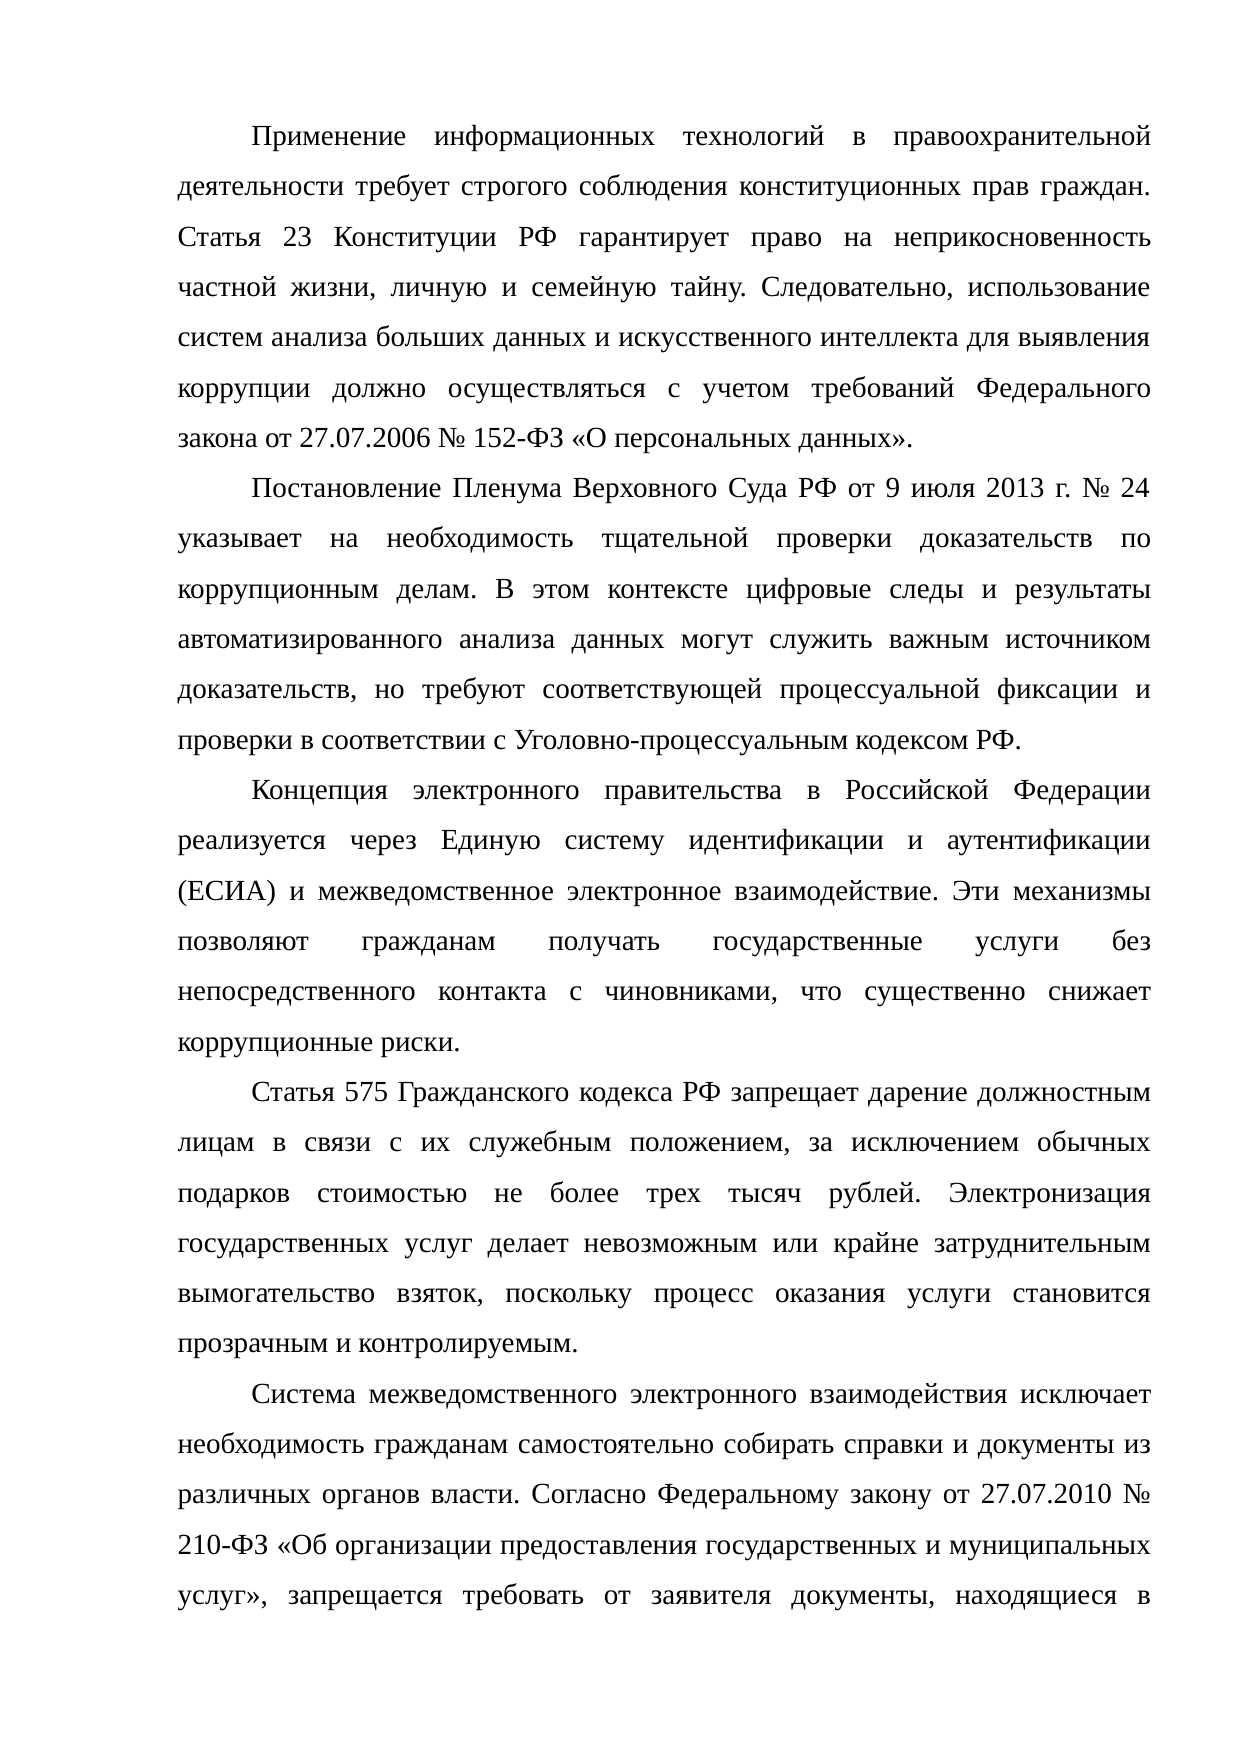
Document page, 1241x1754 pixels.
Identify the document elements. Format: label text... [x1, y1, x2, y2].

text Статья 575 Гражданского кодекса РФ запрещает дарение должностным лицам в связи с их служебным положением, за исключением обычных подарков стоимостью не более трех тысяч рублей. Электронизация государственных услуг делает невозможным или крайне затруднительным вымогательство взяток, поскольку процесс оказания услуги становится прозрачным и контролируемым. [177, 1074, 1152, 1359]
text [177, 1376, 1152, 1611]
text Применение информационных технологий в правоохранительной деятельности требует строгого соблюдения конституционных прав граждан. Статья 23 Конституции РФ гарантирует право на неприкосновенность частной жизни, личную и семейную тайну. Следовательно, использование систем анализа больших данных и искусственного интеллекта для выявления коррупции должно осуществляться с учетом требований Федерального закона от 27.07.2006 № 152-ФЗ «О персональных данных». [177, 118, 1152, 453]
text Постановление Пленума Верховного Суда РФ от 9 июля 2013 г. № 24 указывает на необходимость тщательной проверки доказательств по коррупционным делам. В этом контексте цифровые следы и результаты автоматизированного анализа данных могут служить важным источником доказательств, но требуют соответствующей процессуальной фиксации и проверки в соответствии с Уголовно-процессуальным кодексом РФ. [177, 470, 1152, 755]
text Концепция электронного правительства в Российской Федерации реализуется через Единую систему идентификации и аутентификации (ЕСИА) и межведомственное электронное взаимодействие. Эти механизмы позволяют гражданам получать государственные услуги без непосредственного контакта с чиновниками, что существенно снижает коррупционные риски. [177, 772, 1152, 1057]
